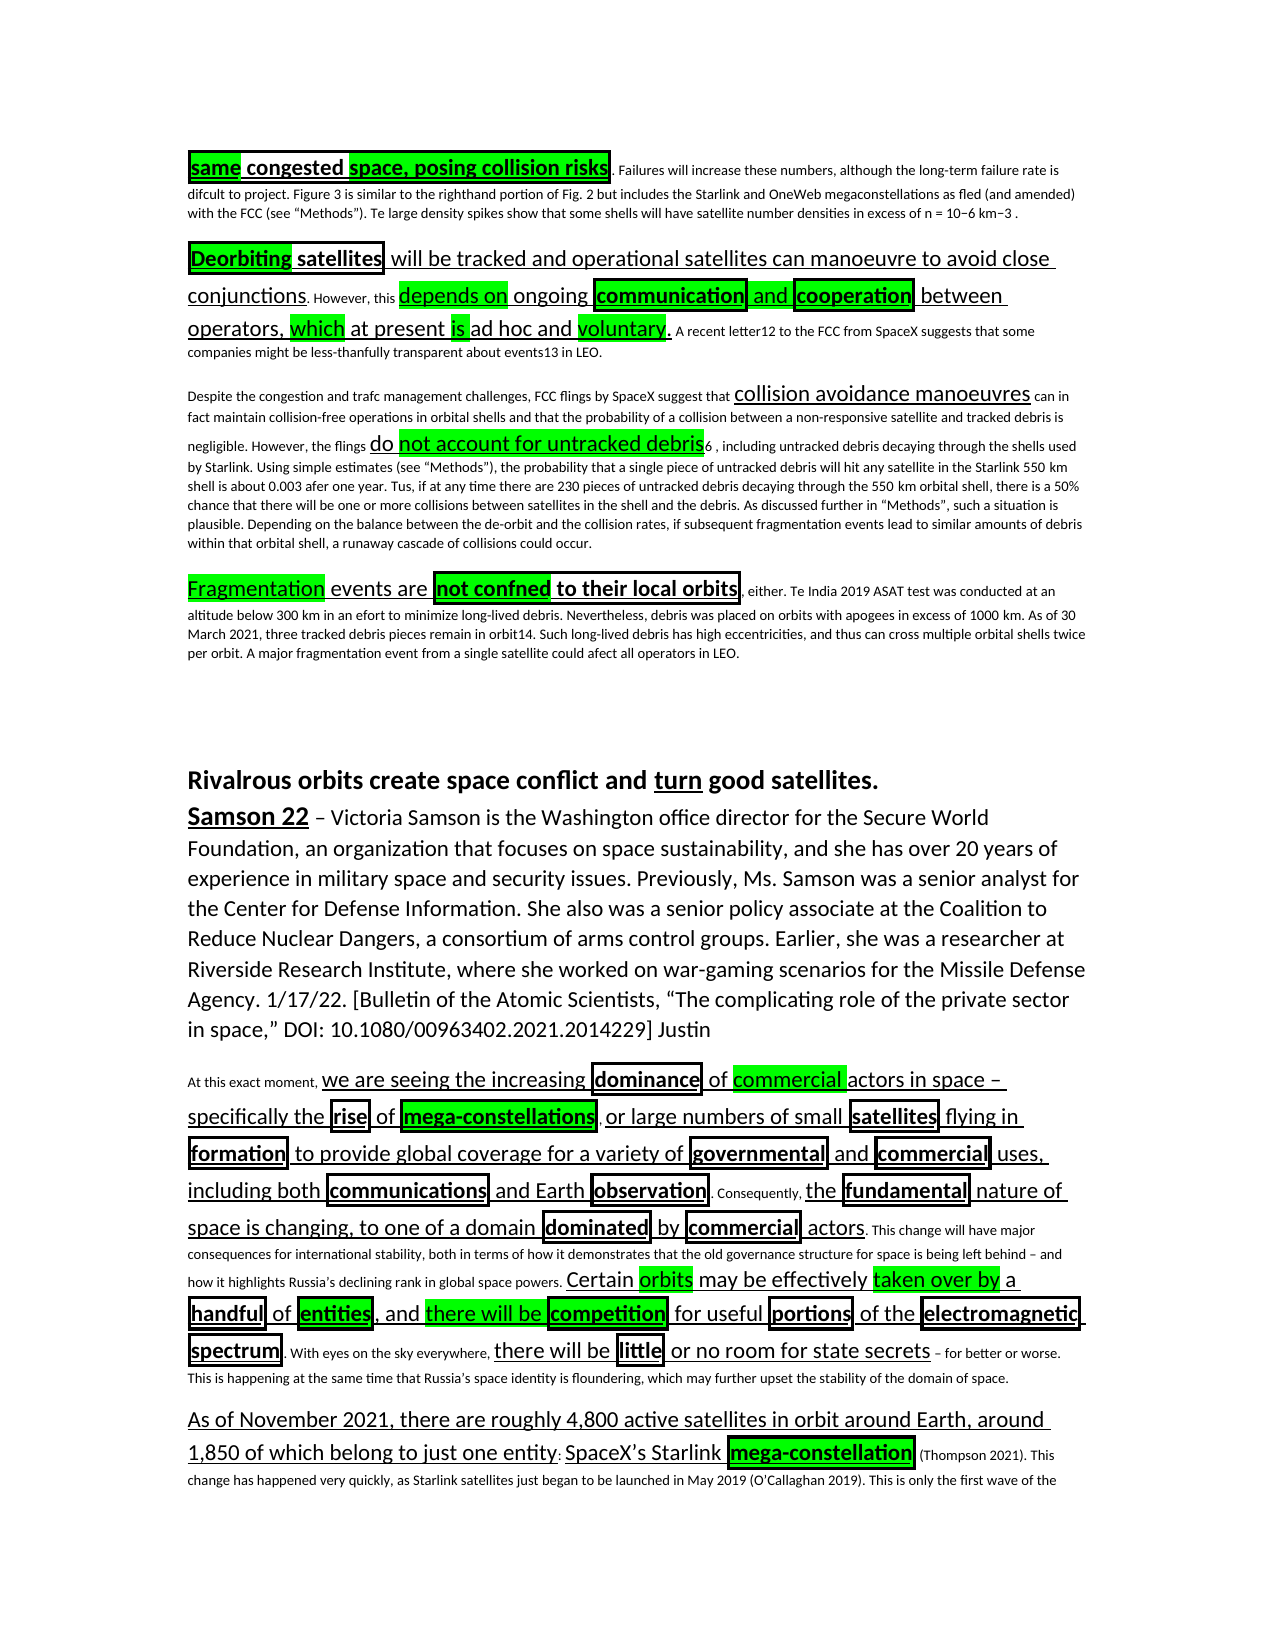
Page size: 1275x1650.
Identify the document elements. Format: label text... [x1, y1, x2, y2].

text Samson 22 – Victoria Samson is the Washington office director for the Secure World Foundation, an organization that focuses on space sustainability, and she has over 20 years of experience in military space and security issues. Previously, Ms. Samson was a senior analyst for the Center for Defense Information. She also was a senior policy associate at the Coalition to Reduce Nuclear Dangers, a consortium of arms control groups. Earlier, she was a researcher at Riverside Research Institute, where she worked on war-gaming scenarios for the Missile Defense Agency. 1/17/22. [Bulletin of the Atomic Scientists, “The complicating role of the private sector in space,” DOI: 10.1080/00963402.2021.2014229] Justin [187, 799, 1087, 1043]
text Deorbiting satellites will be tracked and operational satellites can manoeuvre to avoid close conjunctions. However, this depends on ongoing communication and cooperation between operators, which at present is ad hoc and voluntary. A recent letter12 to the FCC from SpaceX suggests that some companies might be less-thanfully transparent about events13 in LEO. [187, 241, 1087, 361]
text At this exact moment, we are seeing the increasing dominance of commercial actors in space – specifically the rise of mega-constellations, or large numbers of small satellites flying in formation to provide global coverage for a variety of governmental and commercial uses, including both communications and Earth observation. Consequently, the fundamental nature of space is changing, to one of a domain dominated by commercial actors. This change will have major consequences for international stability, both in terms of how it demonstrates that the old governance structure for space is being left behind – and how it highlights Russia’s declining rank in global space powers. Certain orbits may be effectively taken over by a handful of entities, and there will be competition for useful portions of the electromagnetic spectrum. With eyes on the sky everywhere, there will be little or no room for state secrets – for better or worse. This is happening at the same time that Russia’s space identity is floundering, which may further upset the stability of the domain of space. [187, 1062, 1087, 1387]
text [187, 150, 1087, 223]
subtitle Rivalrous orbits create space conflict and turn good satellites. [187, 763, 1087, 796]
text Fragmentation events are not confned to their local orbits, either. Te India 2019 ASAT test was conducted at an altitude below 300 km in an efort to minimize long-lived debris. Nevertheless, debris was placed on orbits with apogees in excess of 1000 km. As of 30 March 2021, three tracked debris pieces remain in orbit14. Such long-lived debris has high eccentricities, and thus can cross multiple orbital shells twice per orbit. A major fragmentation event from a single satellite could afect all operators in LEO. [187, 571, 1087, 662]
text Despite the congestion and trafc management challenges, FCC flings by SpaceX suggest that collision avoidance manoeuvres can in fact maintain collision-free operations in orbital shells and that the probability of a collision between a non-responsive satellite and tracked debris is negligible. However, the flings do not account for untracked debris6 , including untracked debris decaying through the shells used by Starlink. Using simple estimates (see “Methods”), the probability that a single piece of untracked debris will hit any satellite in the Starlink 550 km shell is about 0.003 afer one year. Tus, if at any time there are 230 pieces of untracked debris decaying through the 550 km orbital shell, there is a 50% chance that there will be one or more collisions between satellites in the shell and the debris. As discussed further in “Methods”, such a situation is plausible. Depending on the balance between the de-orbit and the collision rates, if subsequent fragmentation events lead to similar amounts of debris within that orbital shell, a runaway cascade of collisions could occur. [187, 379, 1087, 552]
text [187, 1405, 1087, 1489]
